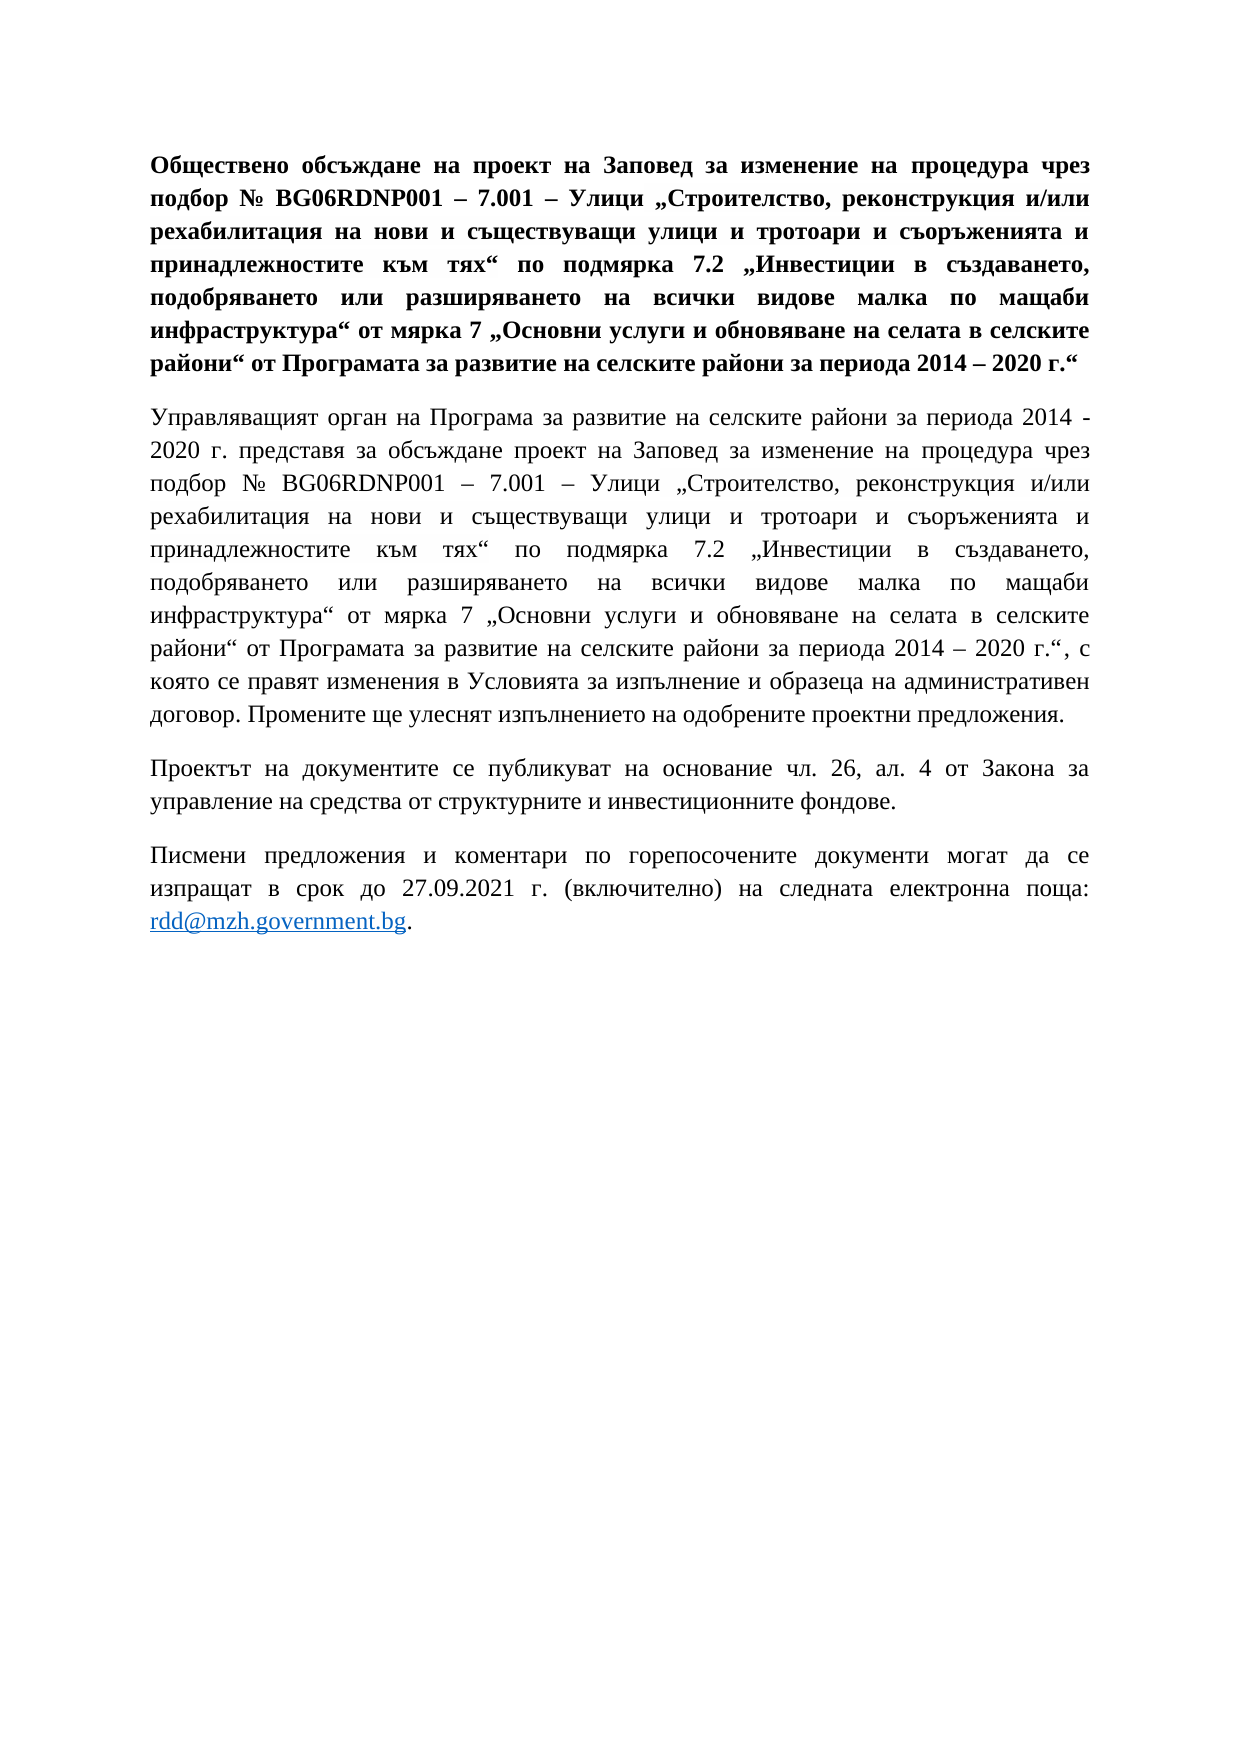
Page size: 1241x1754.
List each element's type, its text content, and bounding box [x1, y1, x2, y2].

text Писмени предложения и коментари по горепосочените документи могат да се изпращат в срок до 27.09.2021 г. (включително) на следната електронна поща: rdd@mzh.government.bg. [150, 840, 1090, 935]
text Обществено обсъждане на проект на Заповед за изменение на процедура чрез подбор № BG06RDNP001 – 7.001 – Улици „Строителство, реконструкция и/или рехабилитация на нови и съществуващи улици и тротоари и съоръженията и принадлежностите към тях“ по подмярка 7.2 „Инвестиции в създаването, подобряването или разширяването на всички видове малка по мащаби инфраструктура“ от мярка 7 „Основни услуги и обновяване на селата в селските райони“ от Програмата за развитие на селските райони за периода 2014 – 2020 г.“ [150, 245, 1090, 377]
text Обществено обсъждане на проект на Заповед за изменение на процедура чрез подбор № BG06RDNP001 – 7.001 – Улици „Строителство, реконструкция и/или рехабилитация на нови и съществуващи улици и тротоари и съоръженията и принадлежностите към тях“ по подмярка 7.2 „Инвестиции в създаването, подобряването или разширяването на всички видове малка по мащаби инфраструктура“ от мярка 7 „Основни услуги и обновяване на селата в селските райони“ от Програмата за развитие на селските райони за периода 2014 – 2020 г.“ [150, 150, 1090, 216]
text Управляващият орган на Програма за развитие на селските райони за периода 2014 - 2020 г. представя за обсъждане проект на Заповед за изменение на процедура чрез подбор № BG06RDNP001 – 7.001 – Улици „Строителство, реконструкция и/или рехабилитация на нови и съществуващи улици и тротоари и съоръженията и принадлежностите към тях“ по подмярка 7.2 „Инвестиции в създаването, подобряването или разширяването на всички видове малка по мащаби инфраструктура“ от мярка 7 „Основни услуги и обновяване на селата в селските райони“ от Програмата за развитие на селските райони за периода 2014 – 2020 г.“, с която се правят изменения в Условията за изпълнение и образеца на административен договор. Промените ще улеснят изпълнението на одобрените проектни предложения. [150, 402, 1090, 501]
text Проектът на документите се публикуват на основание чл. 26, ал. 4 от Закона за управление на средства от структурните и инвестиционните фондове. [150, 753, 1090, 815]
text Управляващият орган на Програма за развитие на селските райони за периода 2014 - 2020 г. представя за обсъждане проект на Заповед за изменение на процедура чрез подбор № BG06RDNP001 – 7.001 – Улици „Строителство, реконструкция и/или рехабилитация на нови и съществуващи улици и тротоари и съоръженията и принадлежностите към тях“ по подмярка 7.2 „Инвестиции в създаването, подобряването или разширяването на всички видове малка по мащаби инфраструктура“ от мярка 7 „Основни услуги и обновяване на селата в селските райони“ от Програмата за развитие на селските райони за периода 2014 – 2020 г.“, с която се правят изменения в Условията за изпълнение и образеца на административен договор. Промените ще улеснят изпълнението на одобрените проектни предложения. [150, 530, 1090, 728]
